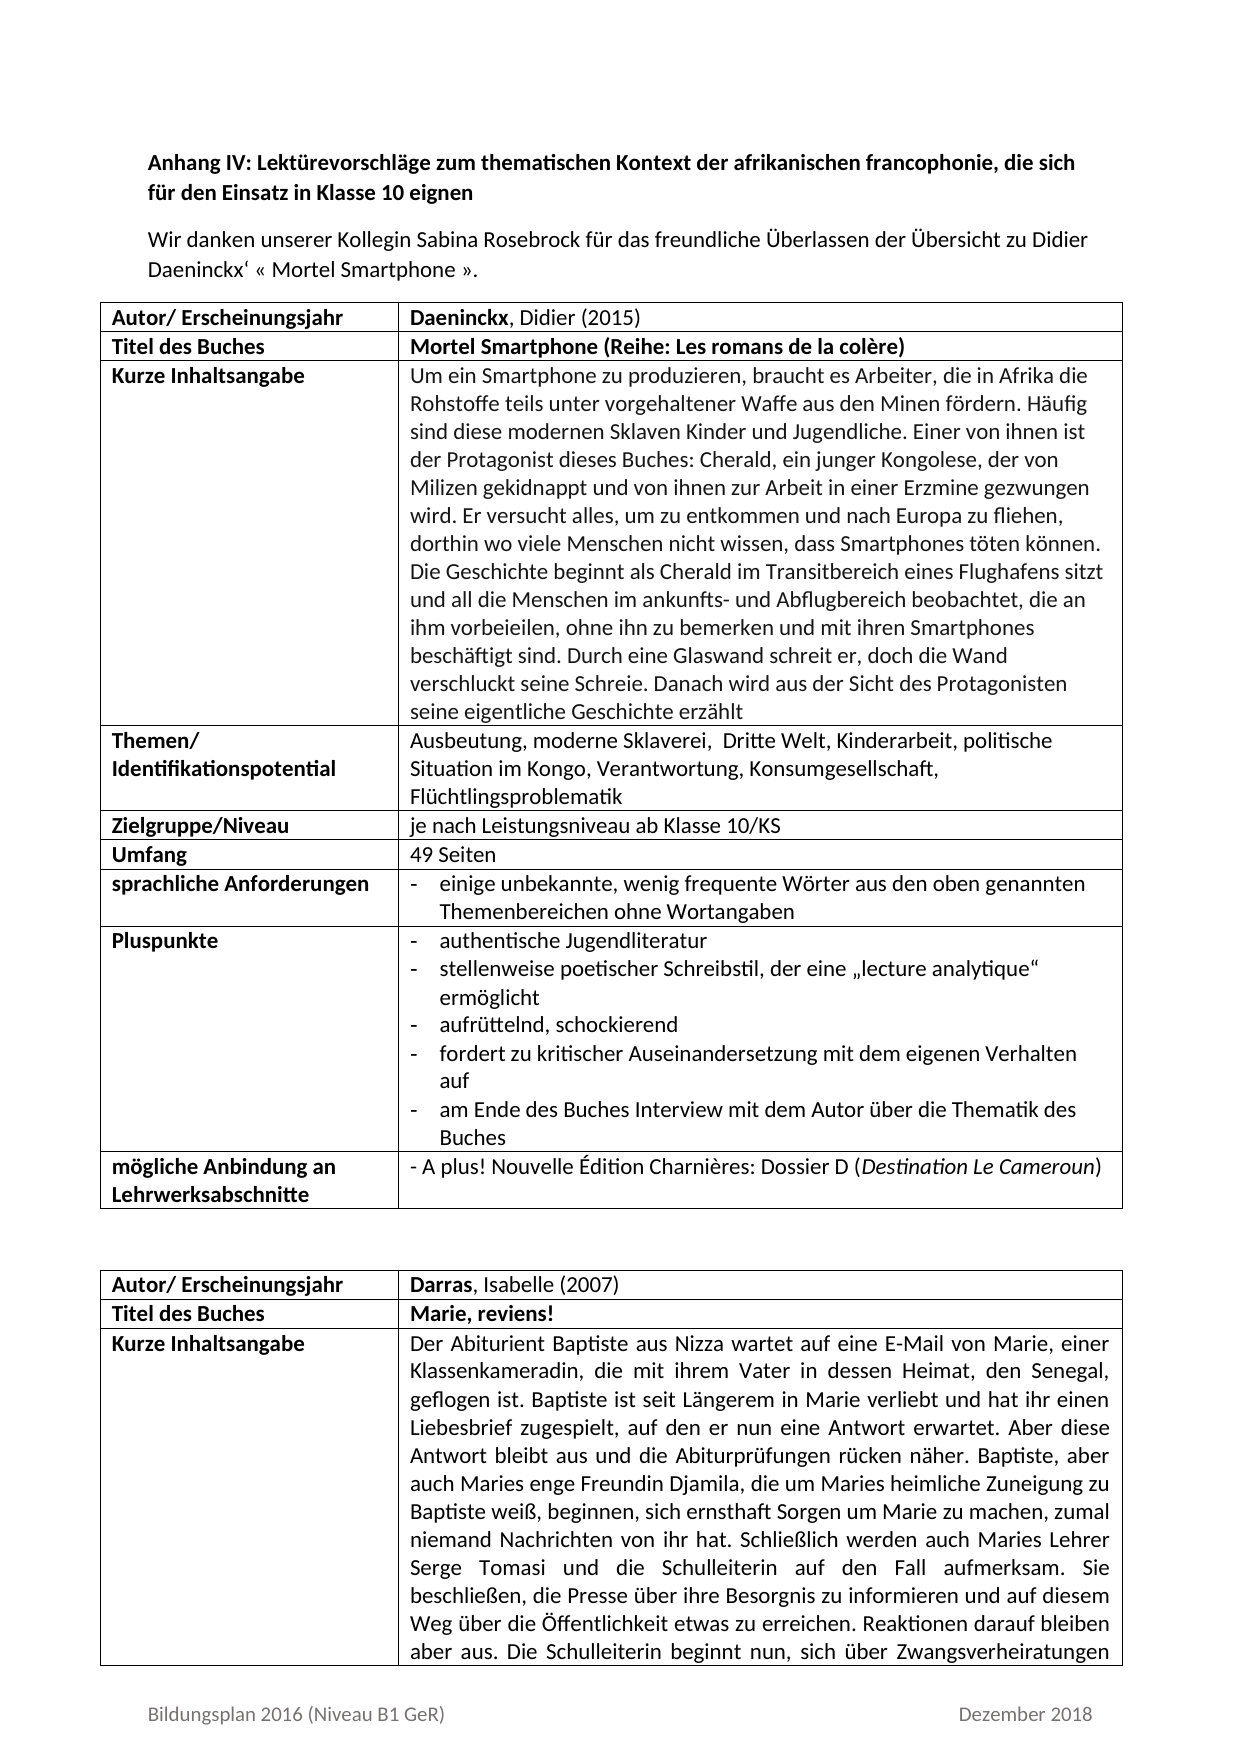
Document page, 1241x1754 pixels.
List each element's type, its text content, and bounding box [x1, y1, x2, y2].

table_cell Mortel Smartphone (Reihe: Les romans de la colère) [399, 332, 1122, 360]
table_cell sprachliche Anforderungen [101, 870, 398, 926]
table_cell Titel des Buches [101, 1300, 398, 1328]
text Wir danken unserer Kollegin Sabina Rosebrock für das freundliche Überlassen der Übersicht zu Didier Daeninckx‘ « Mortel Smartphone ». [148, 225, 1093, 283]
table_cell je nach Leistungsniveau ab Klasse 10/KS [399, 811, 1122, 839]
table_cell Kurze Inhaltsangabe [101, 361, 398, 725]
table_cell Ausbeutung, moderne Sklaverei, Dritte Welt, Kinderarbeit, politische Situation im Kongo, Verantwortung, Konsumgesellschaft, Flüchtlingsproblematik [399, 726, 1122, 810]
table_cell - A plus! Nouvelle Édition Charnières: Dossier D (Destination Le Cameroun) [399, 1152, 1122, 1208]
table_cell Umfang [101, 840, 398, 868]
table_cell Zielgruppe/Niveau [101, 811, 398, 839]
table_cell einige unbekannte, wenig frequente Wörter aus den oben genannten Themenbereichen ohne Wortangaben [399, 870, 1122, 926]
table_header Daeninckx, Didier (2015) [399, 303, 1122, 331]
table_cell Marie, reviens! [399, 1300, 1122, 1328]
table_cell 49 Seiten [399, 840, 1122, 868]
table_cell Um ein Smartphone zu produzieren, braucht es Arbeiter, die in Afrika die Rohstoffe teils unter vorgehaltener Waffe aus den Minen fördern. Häufig sind diese modernen Sklaven Kinder und Jugendliche. Einer von ihnen ist der Protagonist dieses Buches: Cherald, ein junger Kongolese, der von Milizen gekidnappt und von ihnen zur Arbeit in einer Erzmine gezwungen wird. Er versucht alles, um zu entkommen und nach Europa zu fliehen, dorthin wo viele Menschen nicht wissen, dass Smartphones töten können. Die Geschichte beginnt als Cherald im Transitbereich eines Flughafens sitzt und all die Menschen im ankunfts- und Abflugbereich beobachtet, die an ihm vorbeieilen, ohne ihn zu bemerken und mit ihren Smartphones beschäftigt sind. Durch eine Glaswand schreit er, doch die Wand verschluckt seine Schreie. Danach wird aus der Sicht des Protagonisten seine eigentliche Geschichte erzählt [399, 361, 1122, 725]
table_header Darras, Isabelle (2007) [399, 1271, 1122, 1298]
text Anhang IV: Lektürevorschläge zum thematischen Kontext der afrikanischen francophonie, die sich für den Einsatz in Klasse 10 eignen [148, 148, 1093, 206]
table_cell mögliche Anbindung an Lehrwerksabschnitte [101, 1152, 398, 1208]
table_cell Titel des Buches [101, 332, 398, 360]
table_cell authentische Jugendliteratur stellenweise poetischer Schreibstil, der eine „lecture analytique“ ermöglicht aufrüttelnd, schockierend fordert zu kritischer Auseinandersetzung mit dem eigenen Verhalten auf am Ende des Buches Interview mit dem Autor über die Thematik des Buches [399, 927, 1122, 1151]
table_cell Kurze Inhaltsangabe [101, 1329, 398, 1665]
table_header Autor/ Erscheinungsjahr [101, 1271, 398, 1298]
table_header Autor/ Erscheinungsjahr [101, 303, 398, 331]
table_cell Themen/ Identifikationspotential [101, 726, 398, 810]
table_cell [399, 1329, 1122, 1665]
table_cell Pluspunkte [101, 927, 398, 1151]
